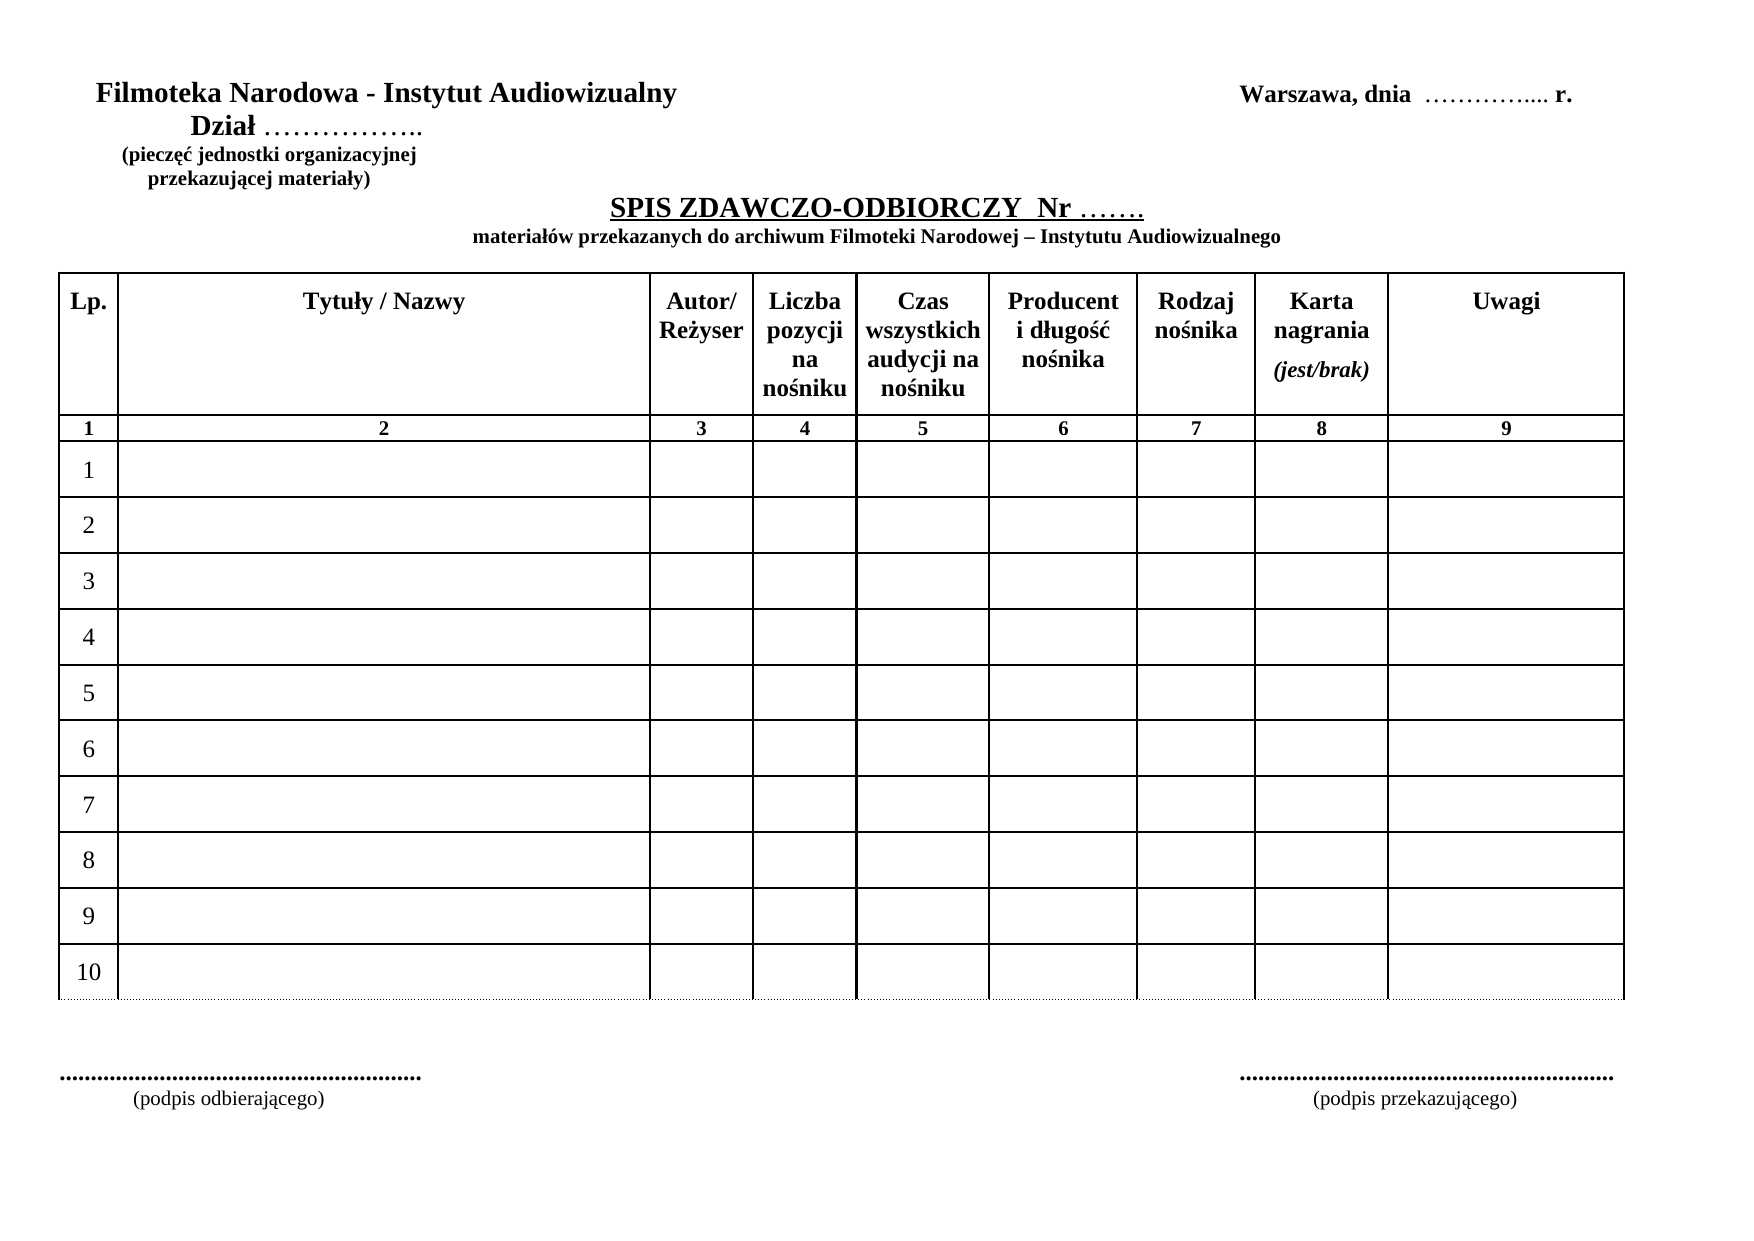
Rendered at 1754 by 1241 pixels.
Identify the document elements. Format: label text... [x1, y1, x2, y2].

table_cell [858, 945, 988, 998]
table_cell [1256, 889, 1387, 943]
table_cell 4 [754, 416, 855, 440]
table_cell 3 [651, 416, 752, 440]
table_cell [754, 442, 855, 496]
table_cell [1256, 833, 1387, 887]
table_cell [1389, 442, 1623, 496]
table_cell 8 [60, 833, 117, 887]
table_header Czas wszystkich audycji na nośniku [858, 274, 988, 414]
table_cell [119, 442, 649, 496]
table_cell [119, 777, 649, 831]
table_cell [858, 498, 988, 552]
table_cell [119, 554, 649, 608]
table_header Uwagi [1389, 274, 1623, 414]
table_cell [1389, 666, 1623, 719]
table_header Producent i długość nośnika [990, 274, 1136, 414]
table_cell 1 [60, 416, 117, 440]
table_cell [1256, 554, 1387, 608]
table_cell [1389, 889, 1623, 943]
table_cell [858, 889, 988, 943]
table_cell 1 [60, 442, 117, 496]
table_cell [990, 833, 1136, 887]
table_cell [1389, 721, 1623, 775]
table_cell [1256, 610, 1387, 663]
table_cell [1256, 498, 1387, 552]
table_cell [1256, 442, 1387, 496]
table_cell [651, 833, 752, 887]
table_cell 7 [60, 777, 117, 831]
text przekazującej materiały) [59, 166, 1695, 190]
table_cell 4 [60, 610, 117, 663]
text Dział …………….. [59, 108, 1695, 142]
table_header Autor/ Reżyser [651, 274, 752, 414]
table_cell [1389, 498, 1623, 552]
table_cell [858, 777, 988, 831]
table_cell [1138, 554, 1254, 608]
table_cell [1389, 833, 1623, 887]
table_cell [754, 610, 855, 663]
table_cell [858, 610, 988, 663]
table_cell [651, 498, 752, 552]
table_cell [754, 833, 855, 887]
table_cell 5 [60, 666, 117, 719]
table_cell [1256, 777, 1387, 831]
table_cell [990, 610, 1136, 663]
table_cell [990, 554, 1136, 608]
table_cell [858, 554, 988, 608]
table_cell [651, 610, 752, 663]
table_cell [754, 945, 855, 998]
table_cell [754, 889, 855, 943]
table_cell [990, 721, 1136, 775]
table_header Liczba pozycji na nośniku [754, 274, 855, 414]
table_cell [754, 554, 855, 608]
table_cell [990, 889, 1136, 943]
table_cell [990, 666, 1136, 719]
table_cell [754, 498, 855, 552]
table_cell [1138, 833, 1254, 887]
table_cell [651, 721, 752, 775]
table_cell [1389, 554, 1623, 608]
table_cell [1389, 777, 1623, 831]
table_cell [119, 498, 649, 552]
table_cell [119, 889, 649, 943]
table_cell [651, 945, 752, 998]
table_cell [651, 666, 752, 719]
table_cell [754, 777, 855, 831]
table_cell 9 [1389, 416, 1623, 440]
table_cell [1138, 889, 1254, 943]
table_cell [1138, 442, 1254, 496]
table_cell [1138, 777, 1254, 831]
table_cell [119, 610, 649, 663]
table_cell [1138, 498, 1254, 552]
table_cell 10 [60, 945, 117, 998]
table_cell [754, 666, 855, 719]
table_cell [1138, 945, 1254, 998]
table_cell [1256, 945, 1387, 998]
table_cell [1138, 666, 1254, 719]
table_cell 2 [60, 498, 117, 552]
text .......................................................... ............................................................ [59, 1057, 1695, 1086]
table_cell [990, 442, 1136, 496]
table_cell [990, 498, 1136, 552]
table_cell [651, 889, 752, 943]
table_cell 9 [60, 889, 117, 943]
table_cell [651, 442, 752, 496]
table_header Rodzaj nośnika [1138, 274, 1254, 414]
table_cell 2 [119, 416, 649, 440]
table_cell [1138, 721, 1254, 775]
table_cell [858, 666, 988, 719]
table_cell [119, 666, 649, 719]
table_cell [990, 777, 1136, 831]
table_header Lp. [60, 274, 117, 414]
table_cell 3 [60, 554, 117, 608]
table_cell 8 [1256, 416, 1387, 440]
table_cell 6 [990, 416, 1136, 440]
table_cell [651, 777, 752, 831]
text Filmoteka Narodowa - Instytut Audiowizualny Warszawa, dnia ………….... r. [59, 75, 1695, 108]
table_cell [119, 945, 649, 998]
table_cell 6 [60, 721, 117, 775]
table_cell [1389, 610, 1623, 663]
table_cell [119, 833, 649, 887]
table_cell [754, 721, 855, 775]
table_cell [1138, 610, 1254, 663]
table_header Karta nagrania (jest/brak) [1256, 274, 1387, 414]
text materiałów przekazanych do archiwum Filmoteki Narodowej – Instytutu Audiowizualnego [59, 224, 1695, 248]
table_cell 5 [858, 416, 988, 440]
table_cell [858, 833, 988, 887]
text SPIS ZDAWCZO-ODBIORCZY Nr ……. [59, 190, 1695, 224]
text (podpis odbierającego) (podpis przekazującego) [59, 1086, 1695, 1110]
table_cell [651, 554, 752, 608]
table_cell [1256, 666, 1387, 719]
table_cell [1389, 945, 1623, 998]
table_cell [990, 945, 1136, 998]
table_cell [858, 442, 988, 496]
table_cell 7 [1138, 416, 1254, 440]
table_cell [858, 721, 988, 775]
text (pieczęć jednostki organizacyjnej [59, 142, 1695, 166]
table_cell [119, 721, 649, 775]
table_header Tytuły / Nazwy [119, 274, 649, 414]
table_cell [1256, 721, 1387, 775]
